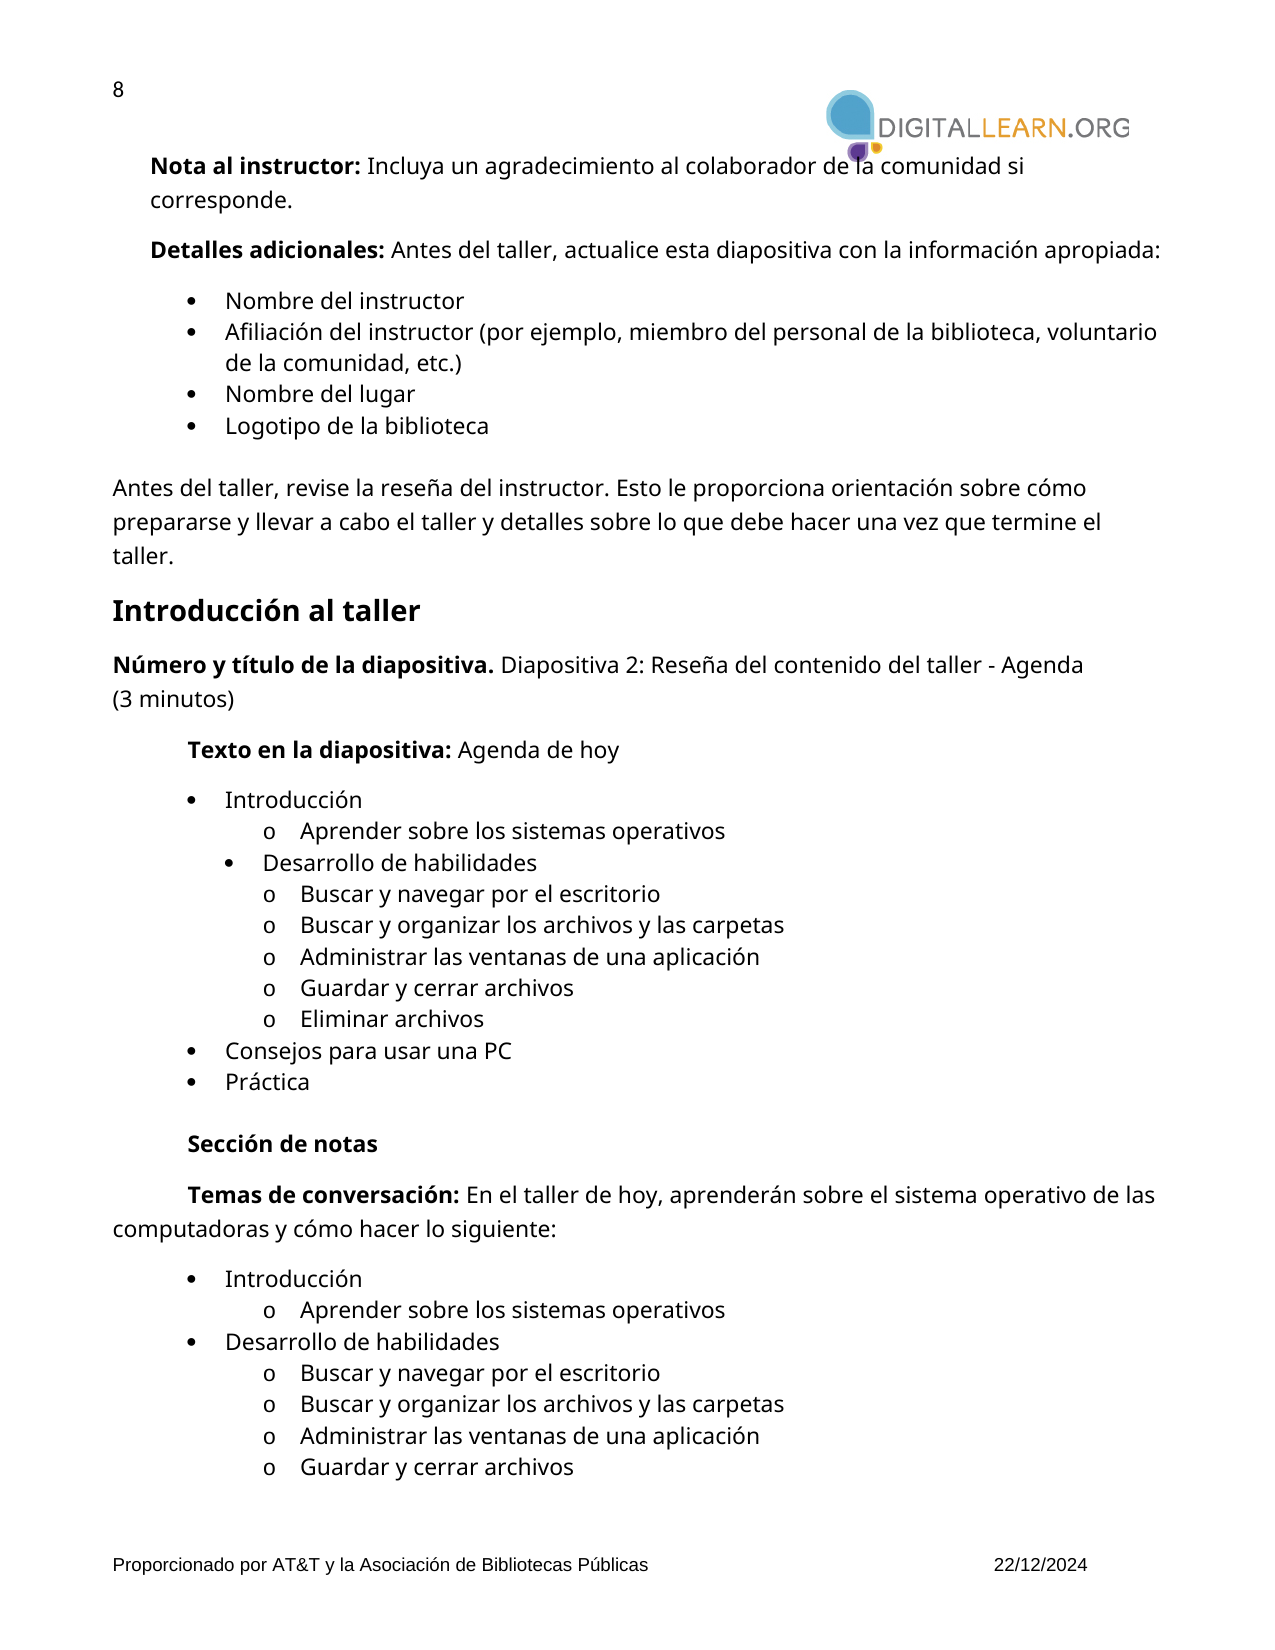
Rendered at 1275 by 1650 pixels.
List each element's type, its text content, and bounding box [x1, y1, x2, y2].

list Aprender sobre los sistemas operativos [262, 1294, 1162, 1326]
text Texto en la diapositiva: Agenda de hoy [187, 734, 1162, 765]
text Antes del taller, revise la reseña del instructor. Esto le proporciona orientación sobre cómo prepararse y llevar a cabo el taller y detalles sobre lo que debe hacer una vez que termine el taller. [112, 472, 1162, 571]
list Logotipo de la biblioteca [187, 409, 1162, 441]
text Sección de notas [187, 1128, 1162, 1160]
list Introducción [187, 784, 1162, 815]
text Temas de conversación: En el taller de hoy, aprenderán sobre el sistema operativo de las computadoras y cómo hacer lo siguiente: [112, 1179, 1162, 1244]
list Eliminar archivos [262, 1003, 1162, 1035]
list Guardar y cerrar archivos [262, 1451, 1162, 1482]
picture [826, 90, 1129, 150]
list Desarrollo de habilidades [225, 847, 1162, 878]
text Detalles adicionales: Antes del taller, actualice esta diapositiva con la información apropiada: [150, 234, 1162, 265]
text Nota al instructor: Incluya un agradecimiento al colaborador de la comunidad si corresponde. [150, 150, 1162, 215]
list Desarrollo de habilidades [187, 1326, 1162, 1357]
list Buscar y organizar los archivos y las carpetas [262, 1388, 1162, 1419]
list Buscar y organizar los archivos y las carpetas [262, 909, 1162, 941]
list Buscar y navegar por el escritorio [262, 878, 1162, 909]
list Práctica [187, 1066, 1162, 1097]
list Consejos para usar una PC [187, 1035, 1162, 1066]
list Administrar las ventanas de una aplicación [262, 941, 1162, 972]
list Administrar las ventanas de una aplicación [262, 1419, 1162, 1451]
list Aprender sobre los sistemas operativos [262, 815, 1162, 847]
text Número y título de la diapositiva. Diapositiva 2: Reseña del contenido del taller - Agenda (3 minutos) [112, 649, 1162, 714]
list Nombre del lugar [187, 378, 1162, 409]
text Introducción al taller [112, 590, 1162, 630]
list Buscar y navegar por el escritorio [262, 1357, 1162, 1388]
list Introducción [187, 1263, 1162, 1294]
list Afiliación del instructor (por ejemplo, miembro del personal de la biblioteca, voluntario de la comunidad, etc.) [187, 316, 1162, 378]
list Nombre del instructor [187, 284, 1162, 316]
list Guardar y cerrar archivos [262, 972, 1162, 1003]
